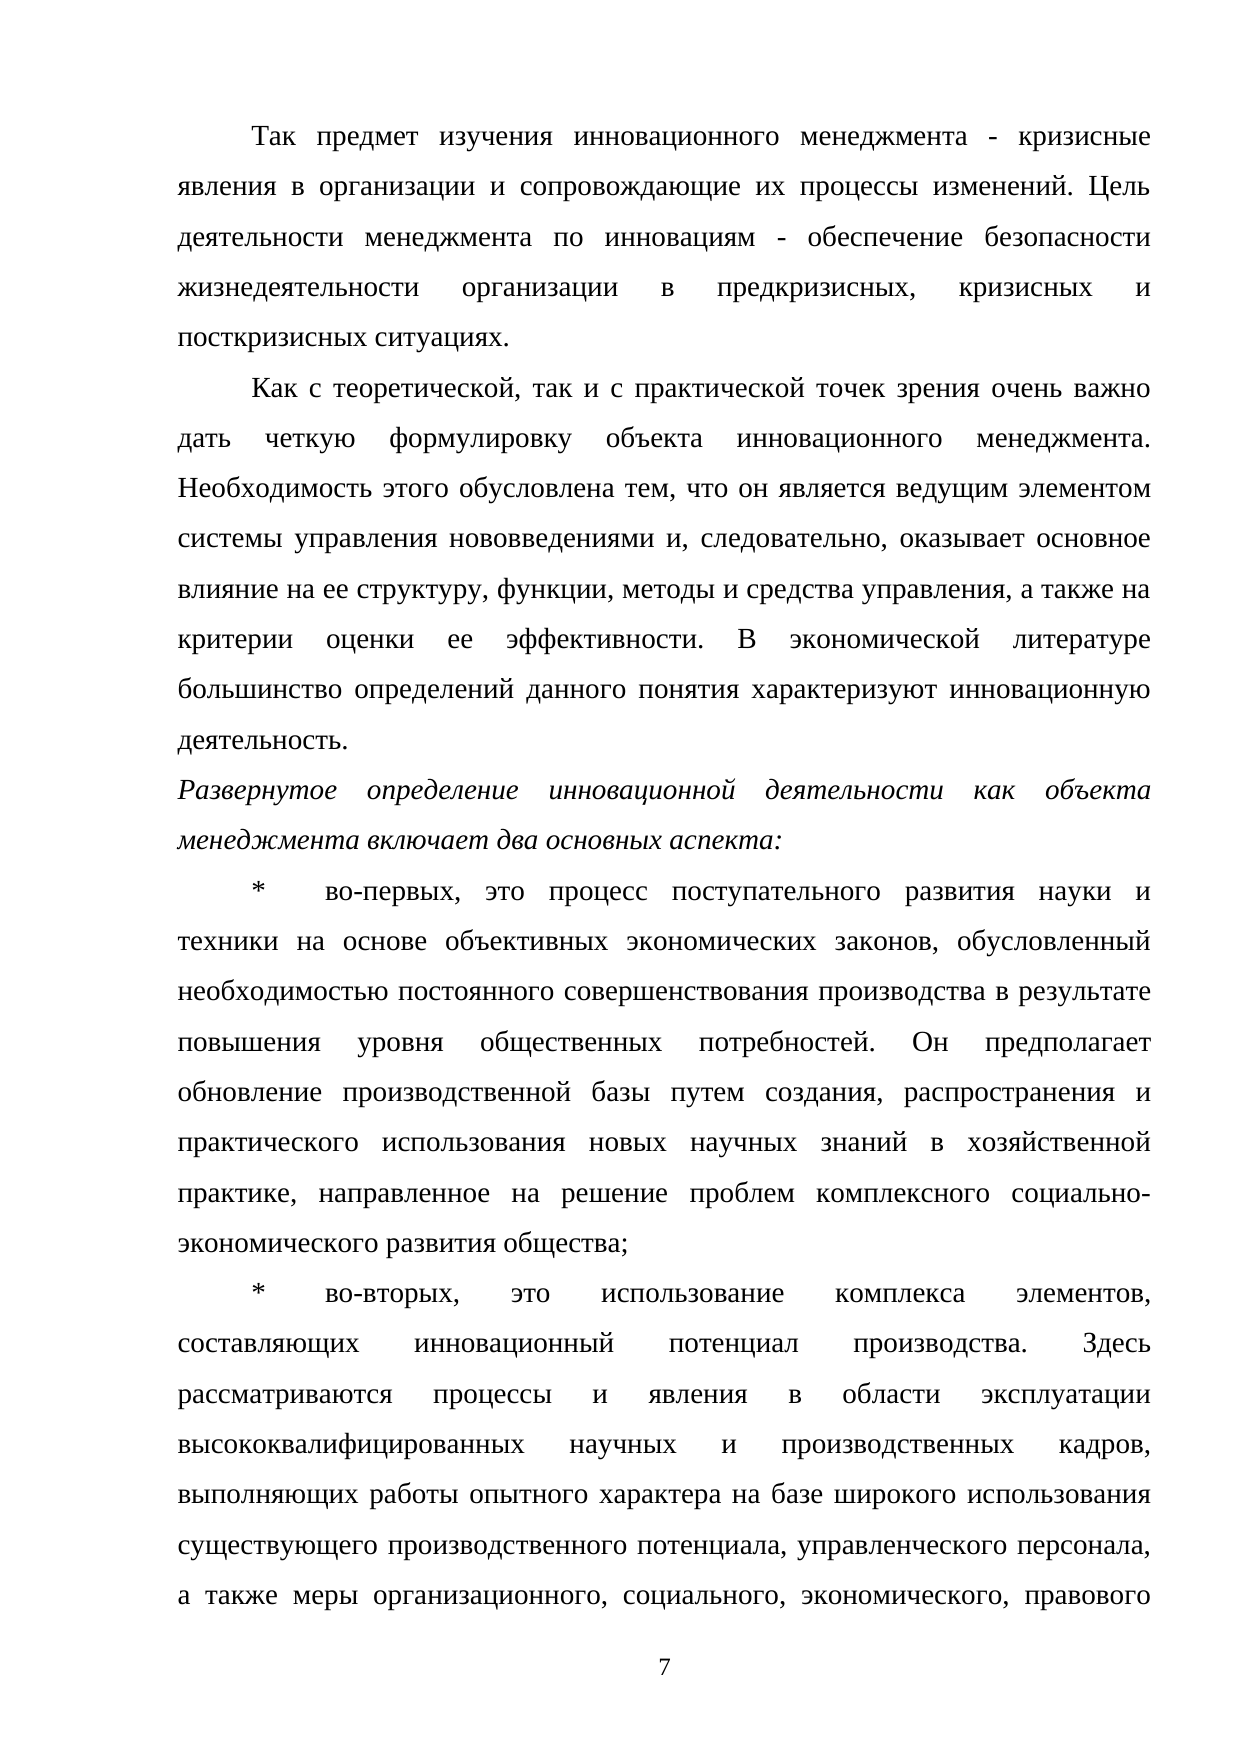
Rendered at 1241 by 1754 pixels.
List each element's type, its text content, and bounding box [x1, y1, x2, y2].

list Как с теоретической, так и с практической точек зрения очень важно дать четкую формулировку объекта инновационного менеджмента. Необходимость этого обусловлена тем, что он является ведущим элементом системы управления нововведениями и, следовательно, оказывает основное влияние на ее структуру, функции, методы и средства управления, а также на критерии оценки ее эффективности. В экономической литературе большинство определений данного понятия характеризуют инновационную деятельность. [177, 370, 1152, 755]
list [177, 1275, 1152, 1611]
list во-первых, это процесс поступательного развития науки и техники на основе объективных экономических законов, обусловленный необходимостью постоянного совершенствования производства в результате повышения уровня общественных потребностей. Он предполагает обновление производственной базы путем создания, распространения и практического использования новых научных знаний в хозяйственной практике, направленное на решение проблем комплексного социально-экономического развития общества; [177, 873, 1152, 1258]
list Развернутое определение инновационной деятельности как объекта менеджмента включает два основных аспекта: [177, 772, 1152, 856]
list Так предмет изучения инновационного менеджмента - кризисные явления в организации и сопровождающие их процессы изменений. Цель деятельности менеджмента по инновациям - обеспечение безопасности жизнедеятельности организации в предкризисных, кризисных и посткризисных ситуациях. [177, 118, 1152, 353]
